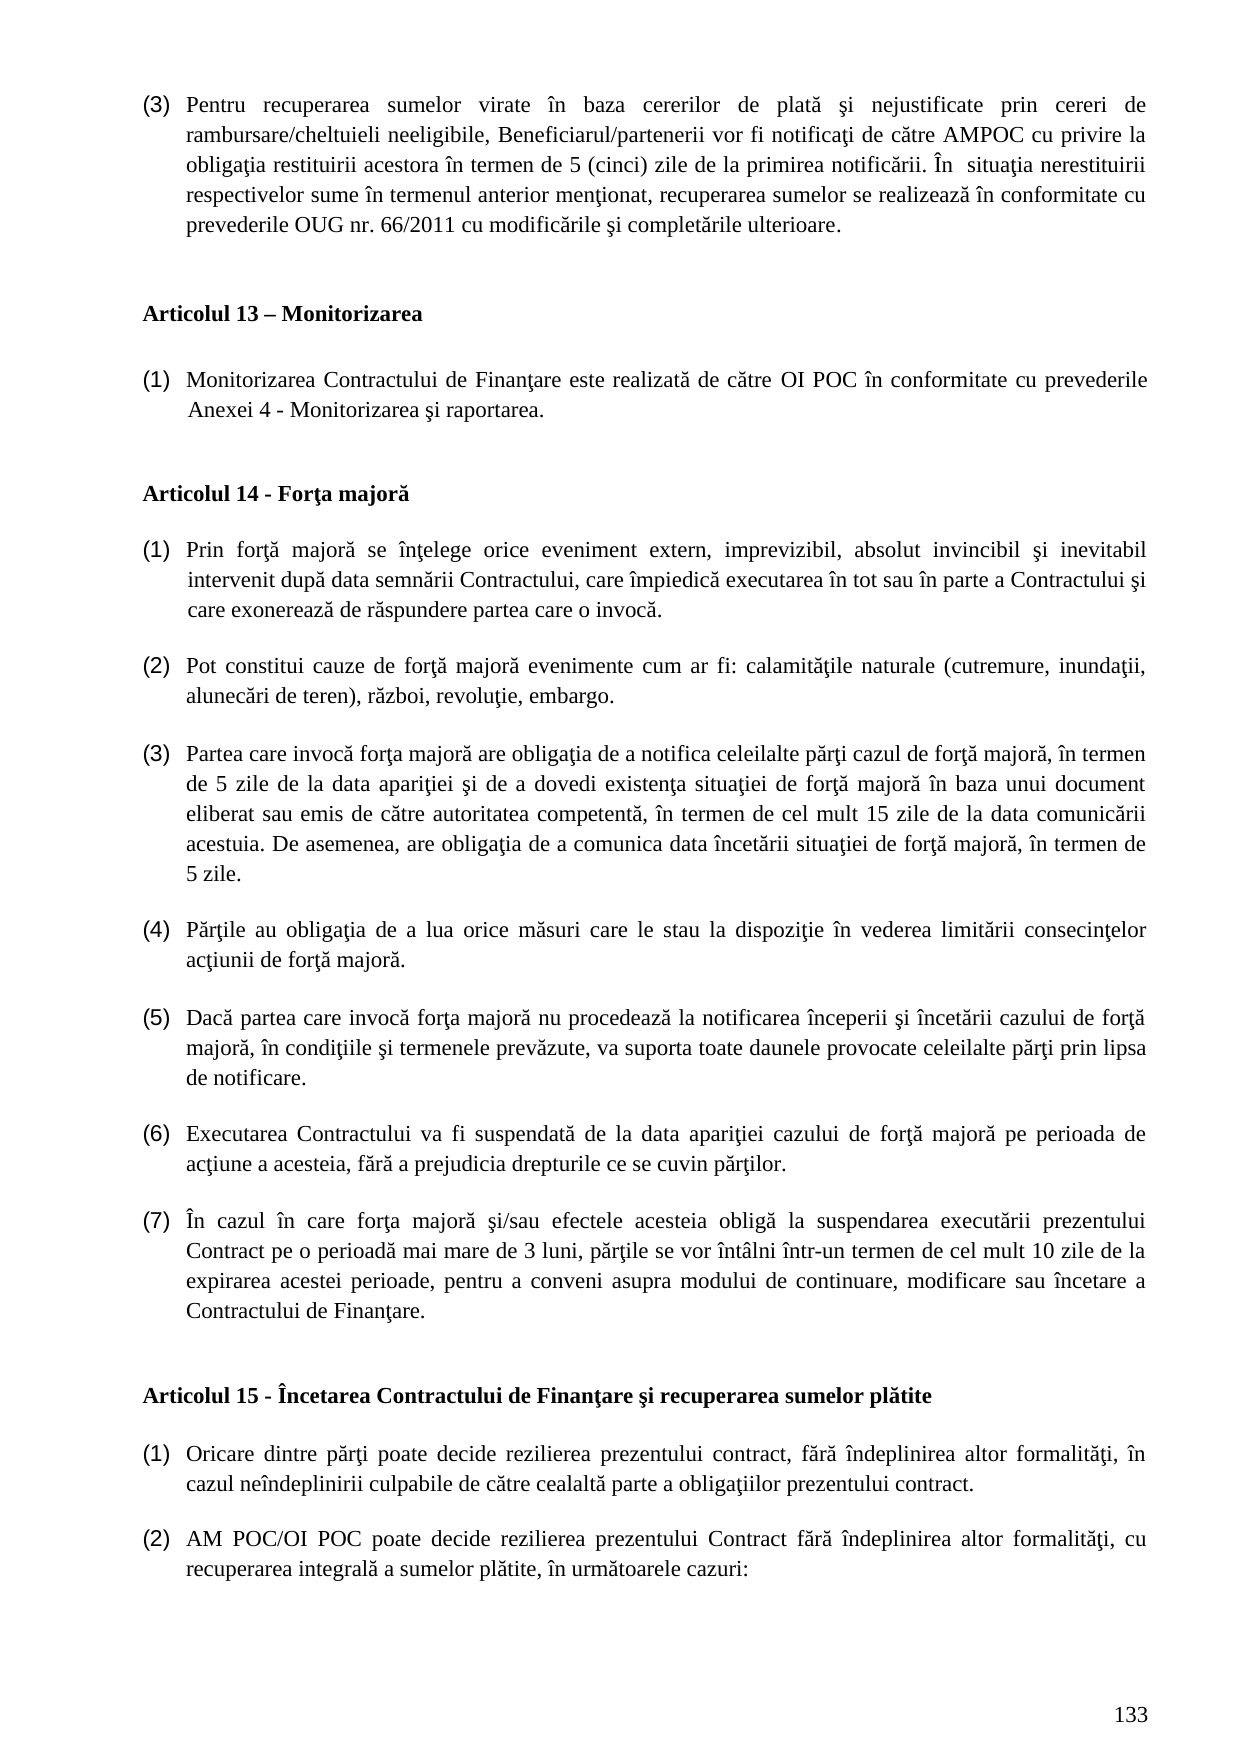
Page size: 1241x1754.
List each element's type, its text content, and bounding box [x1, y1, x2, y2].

list Pot constitui cauze de forţă majoră evenimente cum ar fi: calamităţile naturale (cutremure, inundaţii, alunecări de teren), război, revoluţie, embargo. [142, 650, 1148, 710]
text Articolul 14 - Forţa majoră [142, 480, 1148, 506]
list Executarea Contractului va fi suspendată de la data apariţiei cazului de forţă majoră pe perioada de acţiune a acesteia, fără a prejudicia drepturile ce se cuvin părţilor. [142, 1118, 1148, 1178]
list Oricare dintre părţi poate decide rezilierea prezentului contract, fără îndeplinirea altor formalităţi, în cazul neîndeplinirii culpabile de către cealaltă parte a obligaţiilor prezentului contract. [142, 1438, 1148, 1498]
list Dacă partea care invocă forţa majoră nu procedează la notificarea începerii şi încetării cazului de forţă majoră, în condiţiile şi termenele prevăzute, va suporta toate daunele provocate celeilalte părţi prin lipsa de notificare. [142, 1001, 1148, 1091]
list Pentru recuperarea sumelor virate în baza cererilor de plată şi nejustificate prin cereri de rambursare/cheltuieli neeligibile, Beneficiarul/partenerii vor fi notificaţi de către AMPOC cu privire la obligaţia restituirii acestora în termen de 5 (cinci) zile de la primirea notificării. În situaţia nerestituirii respectivelor sume în termenul anterior menţionat, recuperarea sumelor se realizează în conformitate cu prevederile OUG nr. 66/2011 cu modificările şi completările ulterioare. [142, 89, 1148, 239]
list Monitorizarea Contractului de Finanţare este realizată de către OI POC în conformitate cu prevederile Anexei 4 - Monitorizarea şi raportarea. [142, 363, 1148, 423]
list În cazul în care forţa majoră şi/sau efectele acesteia obligă la suspendarea executării prezentului Contract pe o perioadă mai mare de 3 luni, părţile se vor întâlni într-un termen de cel mult 10 zile de la expirarea acestei perioade, pentru a conveni asupra modului de continuare, modificare sau încetare a Contractului de Finanţare. [142, 1205, 1148, 1325]
list AM POC/OI POC poate decide rezilierea prezentului Contract fără îndeplinirea altor formalităţi, cu recuperarea integrală a sumelor plătite, în următoarele cazuri: [142, 1523, 1148, 1583]
list Părţile au obligaţia de a lua orice măsuri care le stau la dispoziţie în vederea limitării consecinţelor acţiunii de forţă majoră. [142, 914, 1148, 974]
list Partea care invocă forţa majoră are obligaţia de a notifica celeilalte părţi cazul de forţă majoră, în termen de 5 zile de la data apariţiei şi de a dovedi existenţa situaţiei de forţă majoră în baza unui document eliberat sau emis de către autoritatea competentă, în termen de cel mult 15 zile de la data comunicării acestuia. De asemenea, are obligaţia de a comunica data încetării situaţiei de forţă majoră, în termen de 5 zile. [142, 737, 1148, 887]
text Articolul 13 – Monitorizarea [142, 300, 1148, 327]
text Articolul 15 - Încetarea Contractului de Finanţare şi recuperarea sumelor plătite [142, 1382, 1148, 1408]
list Prin forţă majoră se înţelege orice eveniment extern, imprevizibil, absolut invincibil şi inevitabil intervenit după data semnării Contractului, care împiedică executarea în tot sau în parte a Contractului şi care exonerează de răspundere partea care o invocă. [142, 533, 1148, 623]
